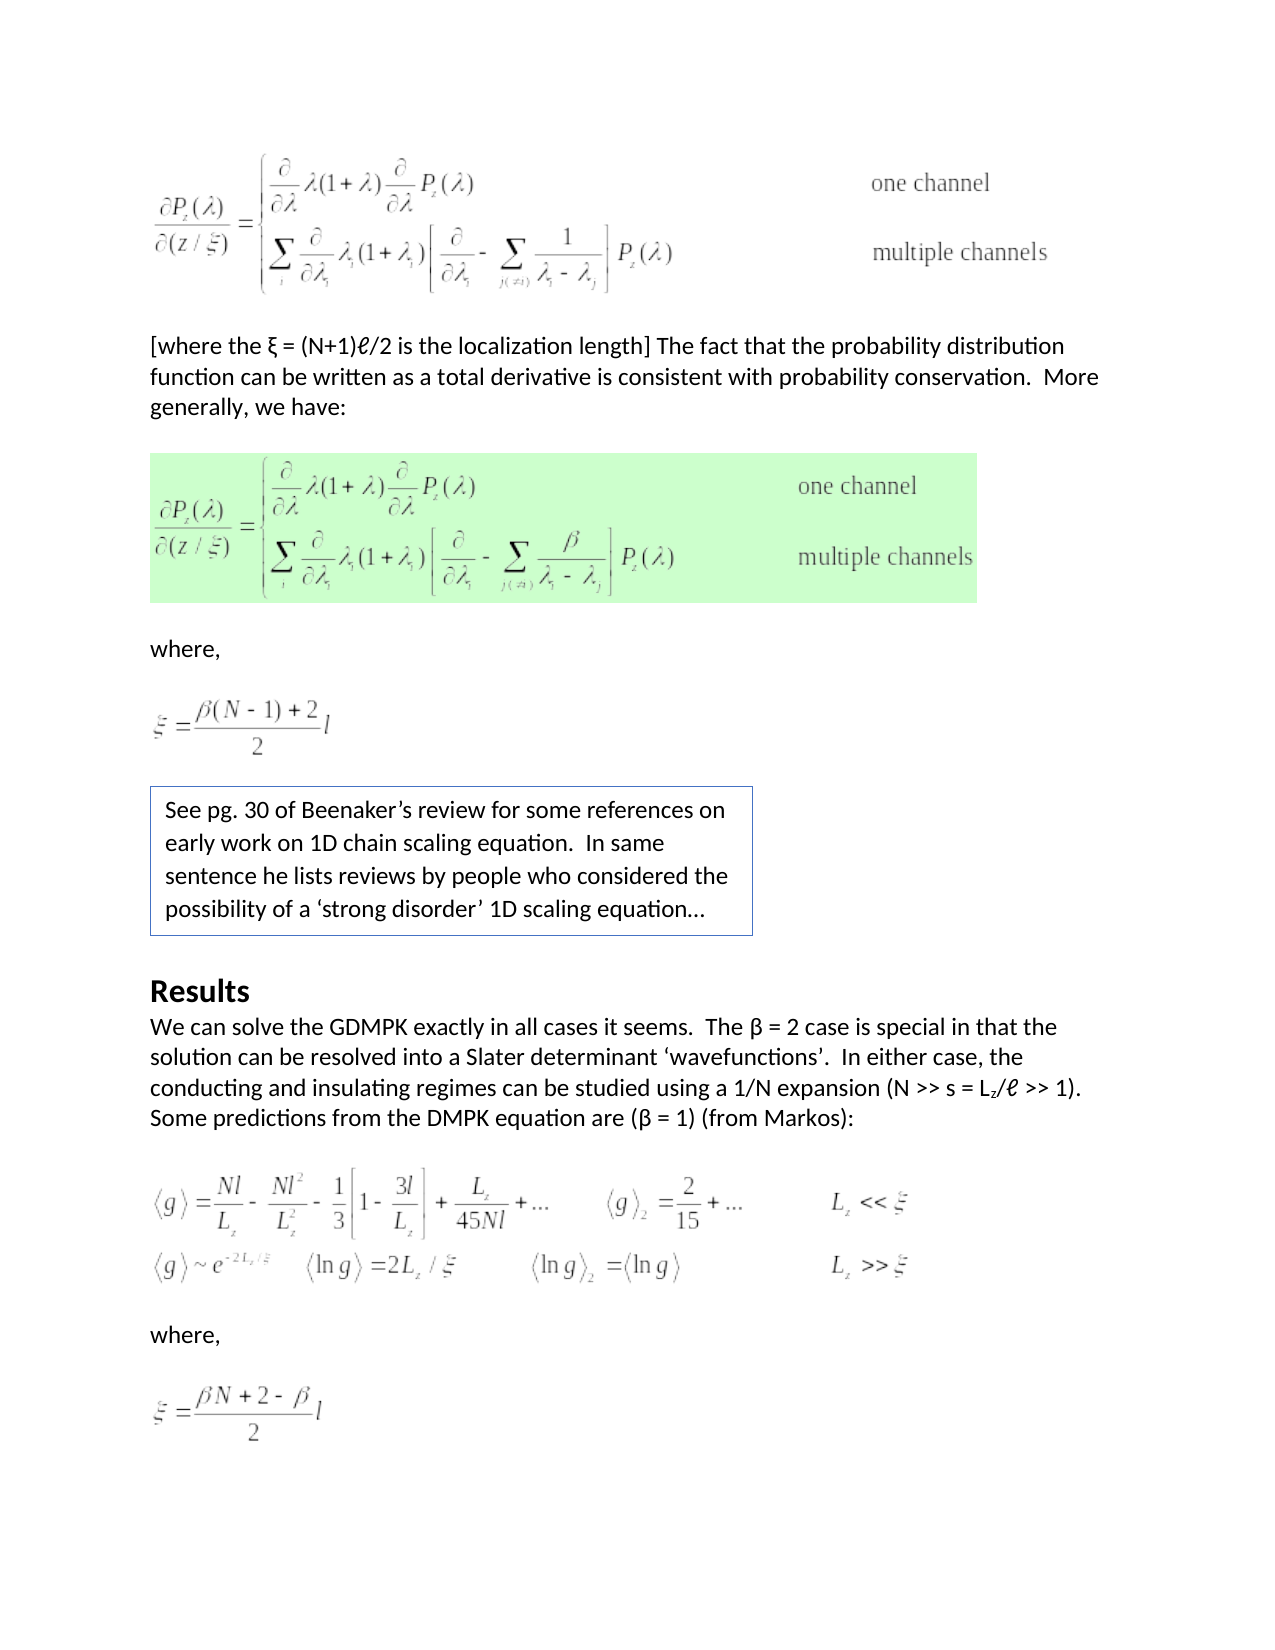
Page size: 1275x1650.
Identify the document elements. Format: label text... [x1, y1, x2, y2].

text Results [150, 970, 1125, 1011]
text We can solve the GDMPK exactly in all cases it seems. The β = 2 case is special in that the solution can be resolved into a Slater determinant ‘wavefunctions’. In either case, the conducting and insulating regimes can be studied using a 1/N expansion (N >> s = Lz/ℓ >> 1). Some predictions from the DMPK equation are (β = 1) (from Markos): [150, 1011, 1125, 1133]
text where, [150, 633, 1125, 664]
text where, [150, 1319, 1125, 1350]
text [where the ξ = (N+1)ℓ/2 is the localization length] The fact that the probability distribution function can be written as a total derivative is consistent with probability conservation. More generally, we have: [150, 331, 1125, 422]
